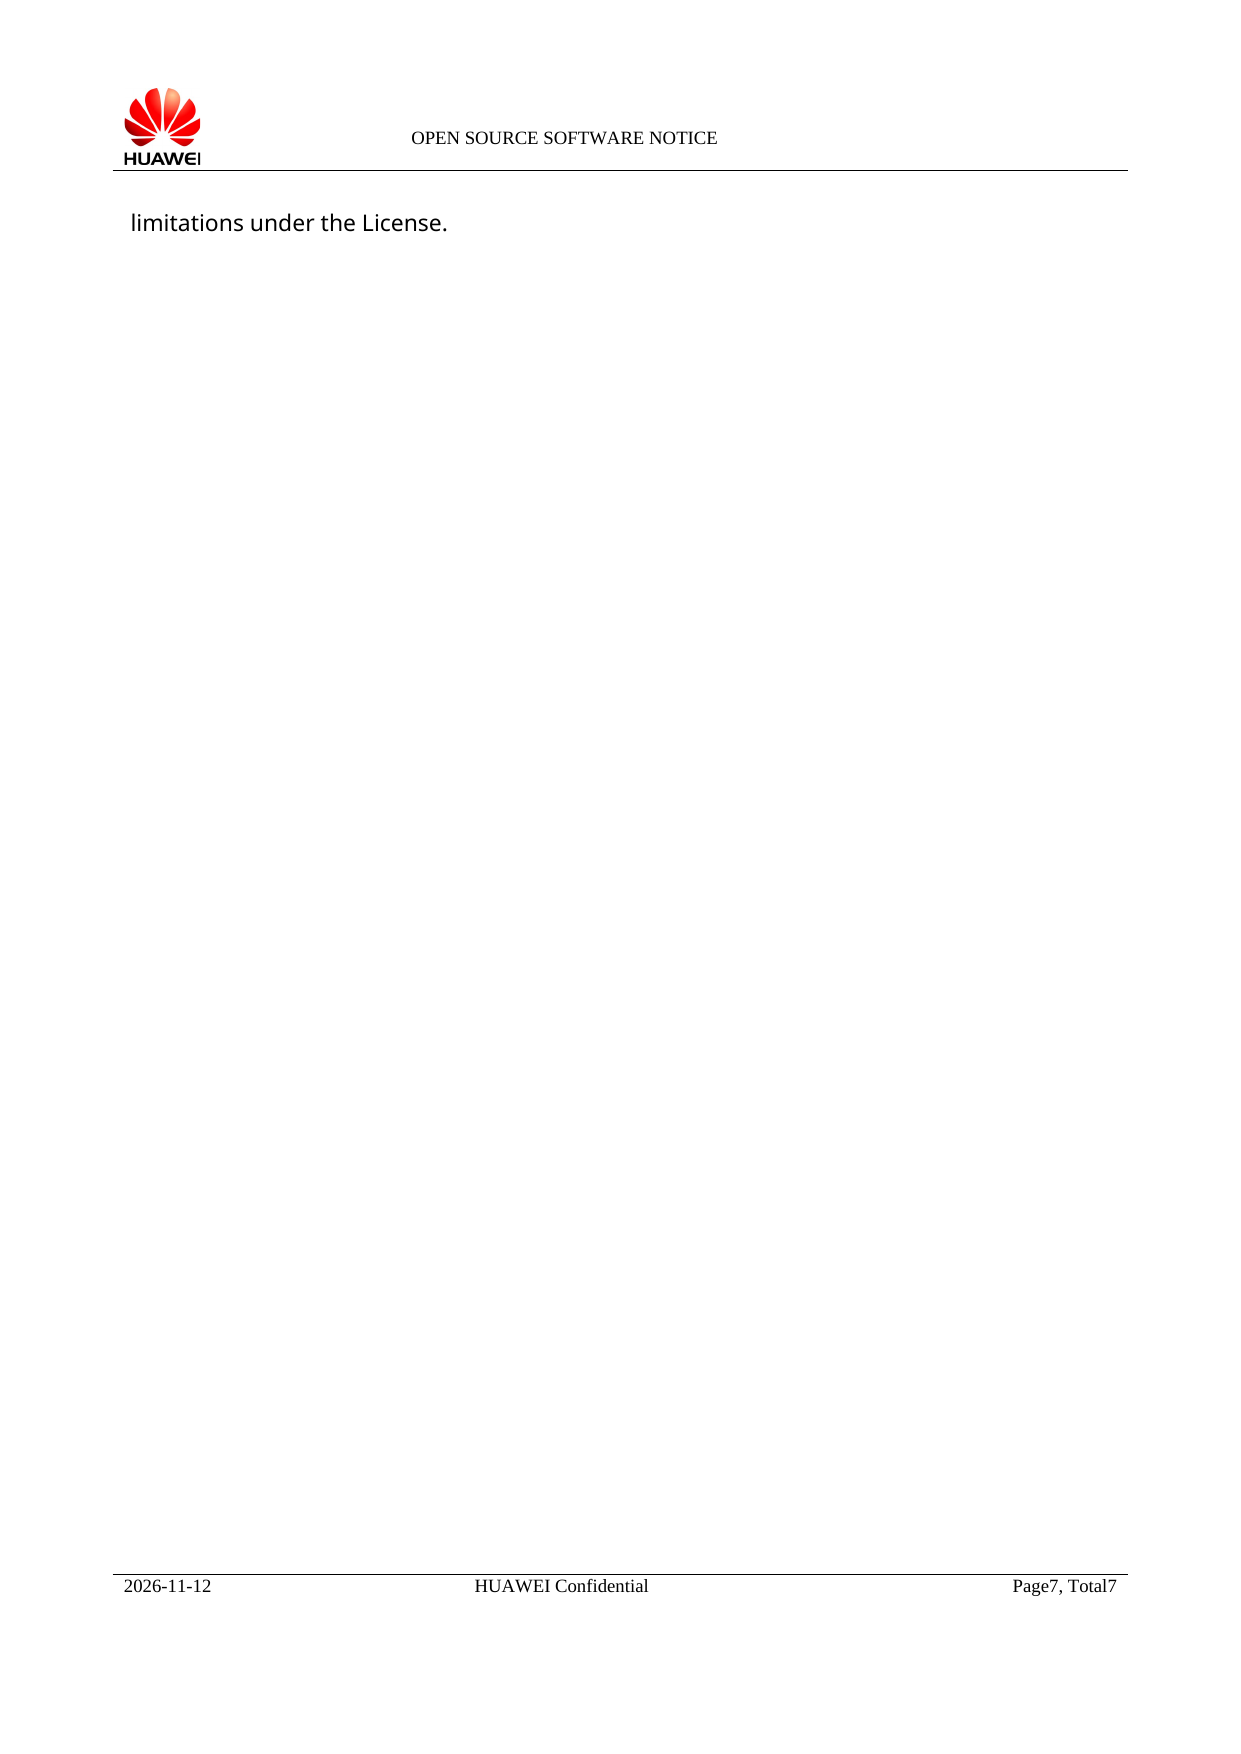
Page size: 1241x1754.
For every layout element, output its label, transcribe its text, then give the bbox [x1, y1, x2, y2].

text limitations under the License. [112, 206, 1128, 239]
picture [124, 88, 201, 165]
